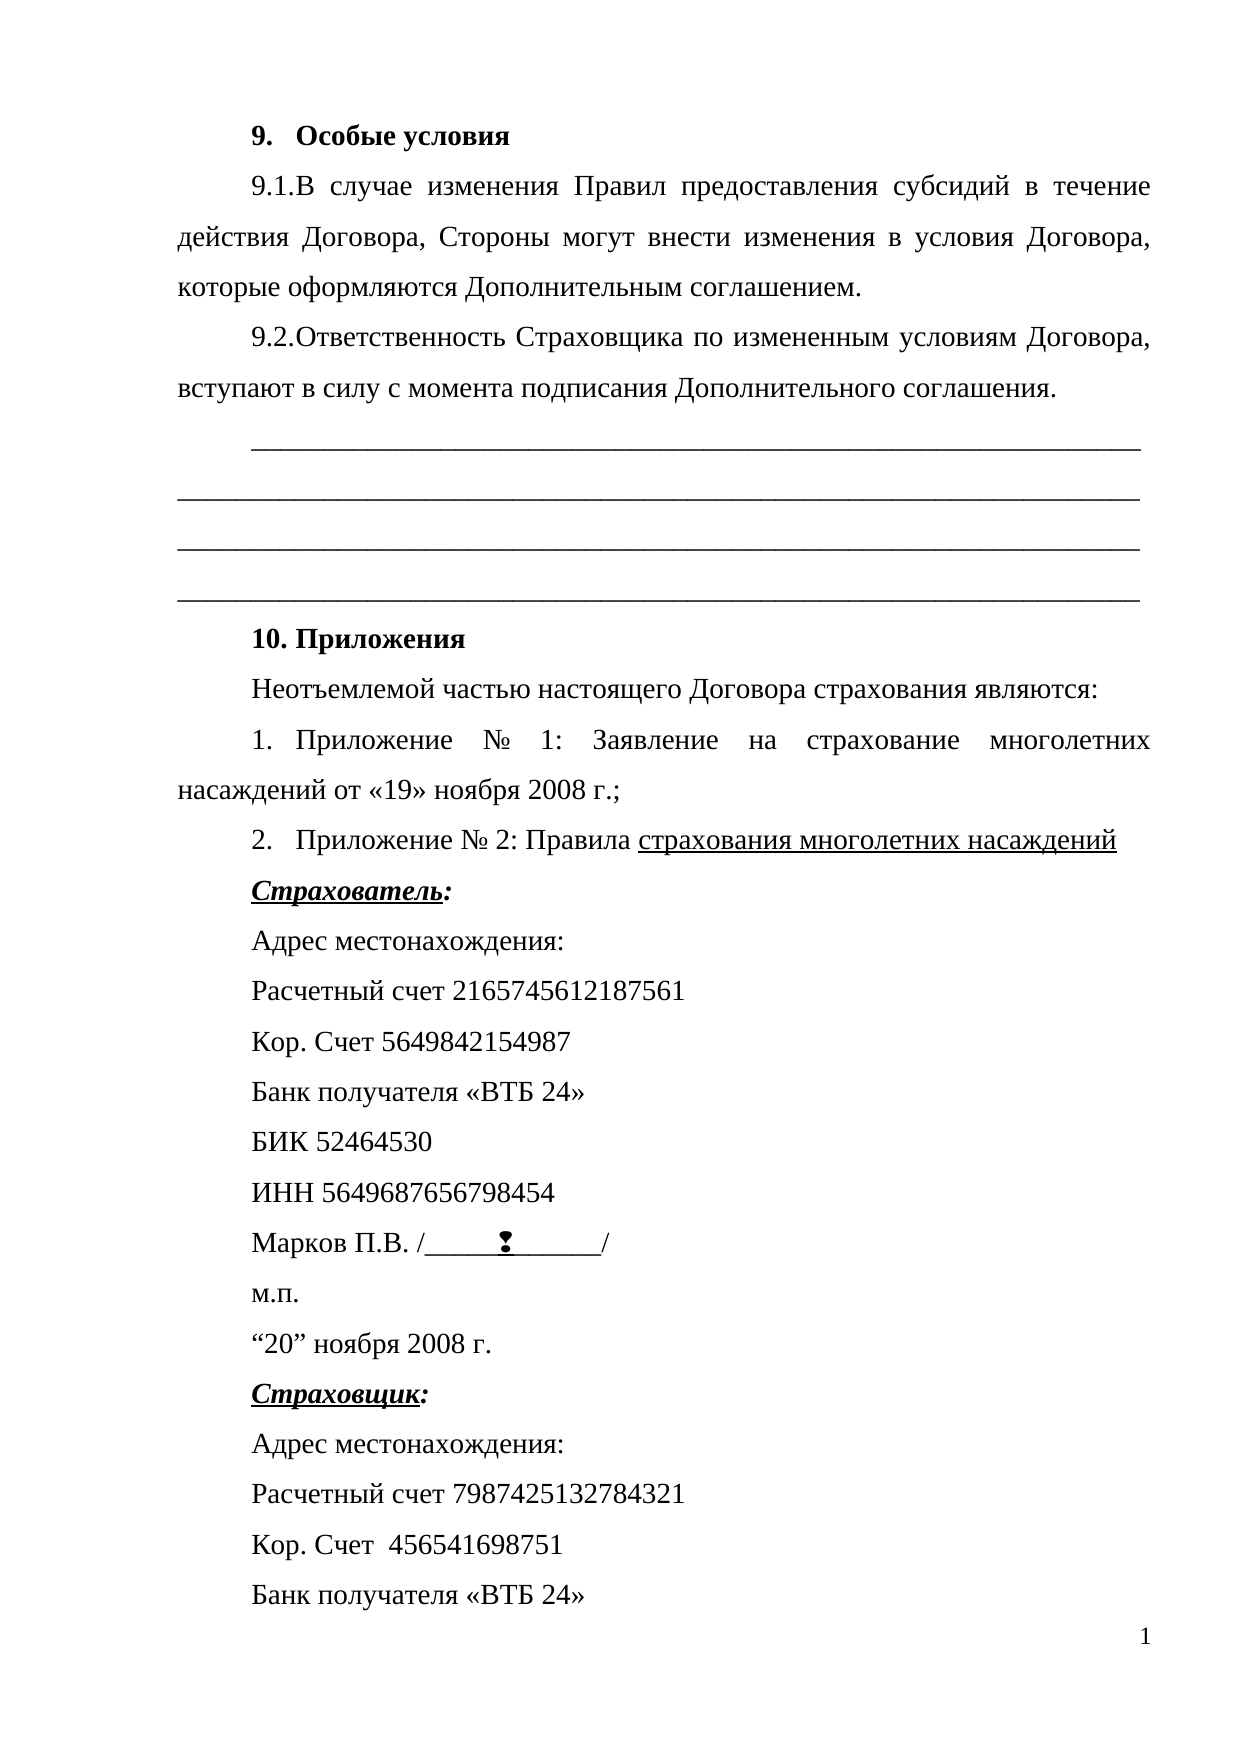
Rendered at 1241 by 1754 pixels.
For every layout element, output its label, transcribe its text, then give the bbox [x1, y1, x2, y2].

subtitle 10. Приложения [177, 621, 1152, 655]
subtitle Особые условия [177, 118, 1152, 152]
text Банк получателя «ВТБ 24» [177, 1577, 1152, 1611]
text Кор. Счет 5649842154987 [177, 1024, 1152, 1057]
text м.п. [177, 1275, 1152, 1309]
text Кор. Счет 456541698751 [177, 1527, 1152, 1561]
list Приложение № 1: Заявление на страхование многолетних насаждений от «19» ноября 2008 г.; [177, 722, 1152, 806]
text Страхователь: [177, 873, 1152, 906]
subtitle Ответственность Страховщика по измененным условиям Договора, вступают в силу с момента подписания Дополнительного соглашения. [177, 319, 1152, 403]
text Марков П.В. /___________/ [177, 1225, 1152, 1259]
text Адрес местонахождения: [177, 923, 1152, 957]
text БИК 52464530 [177, 1124, 1152, 1158]
text Расчетный счет 2165745612187561 [177, 973, 1152, 1007]
text ИНН 5649687656798454 [177, 1175, 1152, 1208]
text Неотъемлемой частью настоящего Договора страхования являются: [177, 672, 1152, 705]
text Банк получателя «ВТБ 24» [177, 1074, 1152, 1108]
text Страховщик: [177, 1376, 1152, 1409]
text ___________________________________________________________________________________________________________________________________________________________________________________________________________________________________________________________________ [177, 420, 1152, 604]
text Расчетный счет 7987425132784321 [177, 1477, 1152, 1510]
list Приложение № 2: Правила страхования многолетних насаждений [177, 822, 1152, 856]
subtitle В случае изменения Правил предоставления субсидий в течение действия Договора, Стороны могут внести изменения в условия Договора, которые оформляются Дополнительным соглашением. [177, 168, 1152, 303]
text Адрес местонахождения: [177, 1426, 1152, 1460]
text “20” ноября 2008 г. [177, 1326, 1152, 1359]
